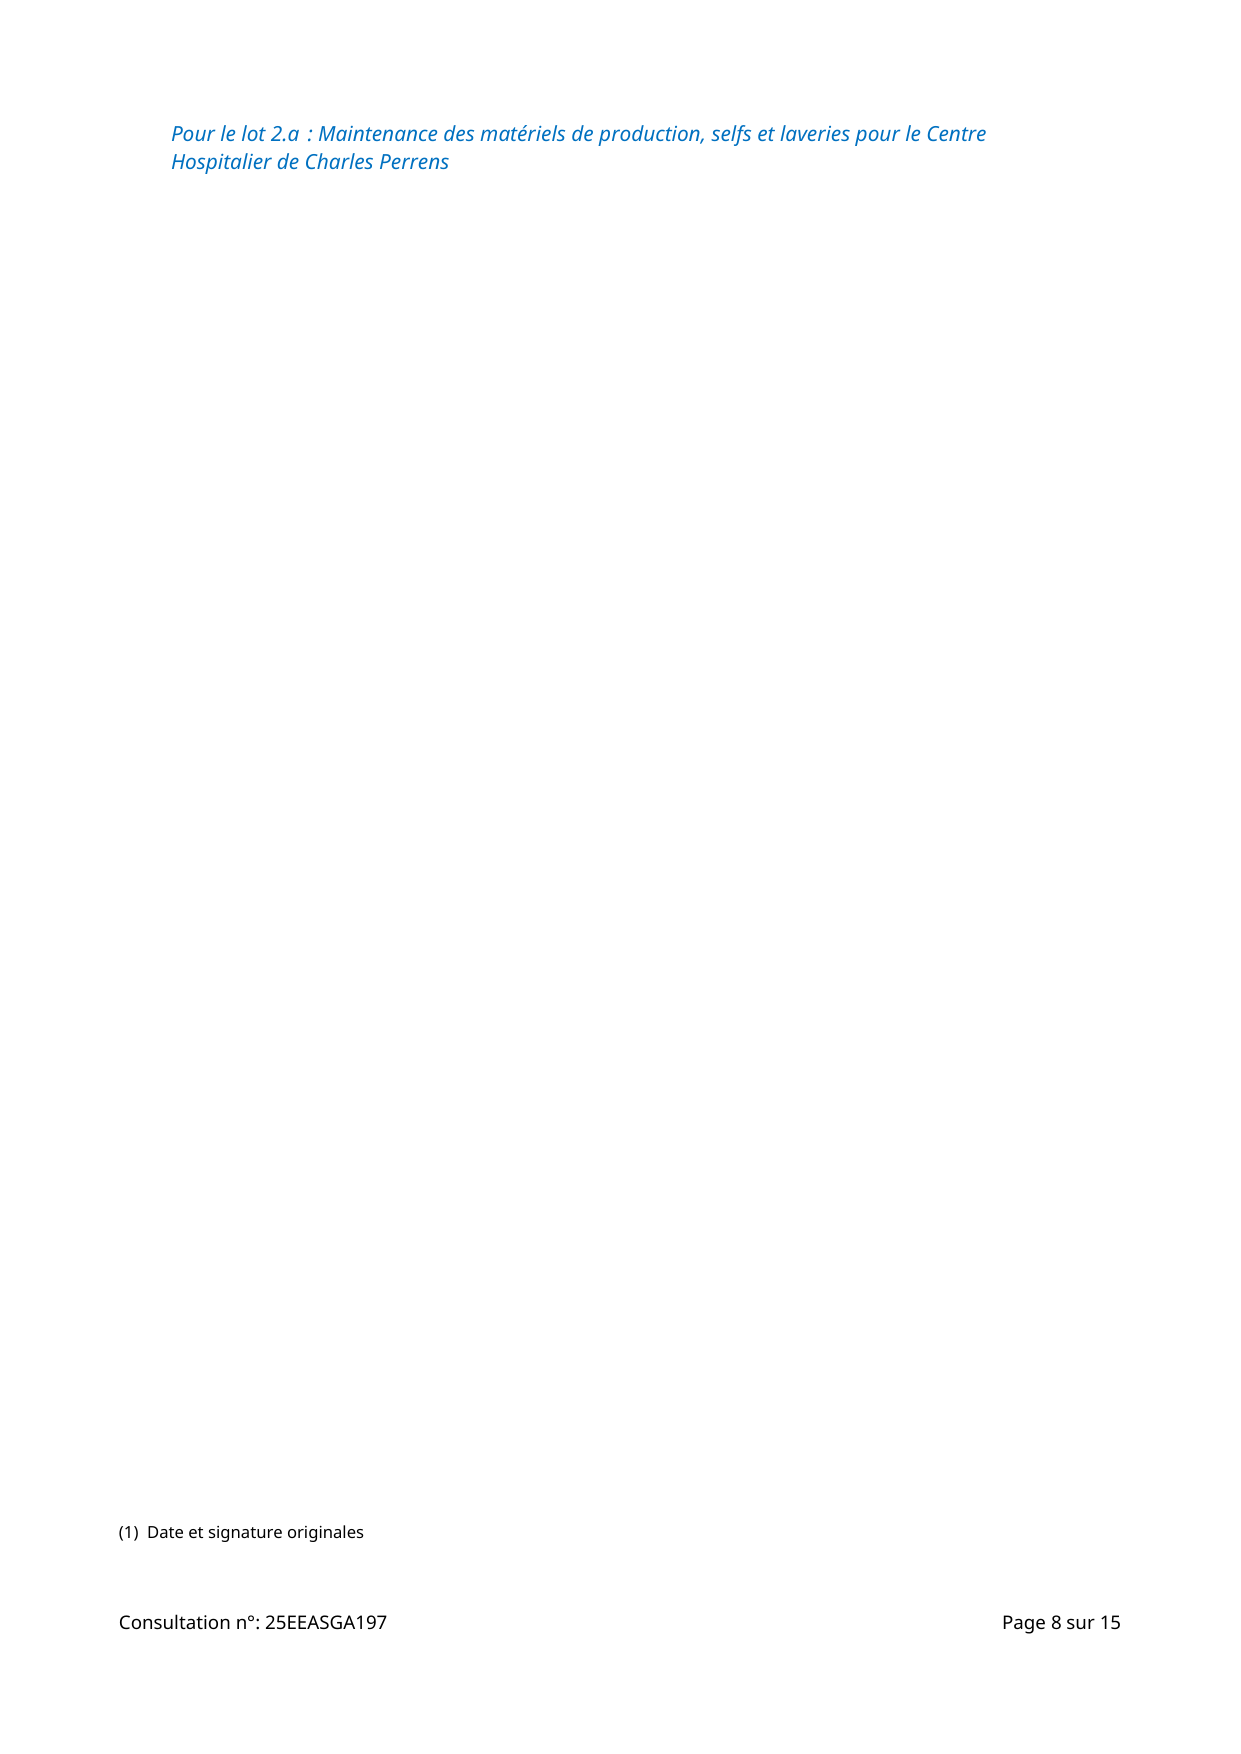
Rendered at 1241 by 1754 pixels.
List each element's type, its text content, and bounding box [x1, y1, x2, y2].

text Pour le lot 2.a : Maintenance des matériels de production, selfs et laveries pour le Centre Hospitalier de Charles Perrens [171, 119, 1067, 176]
